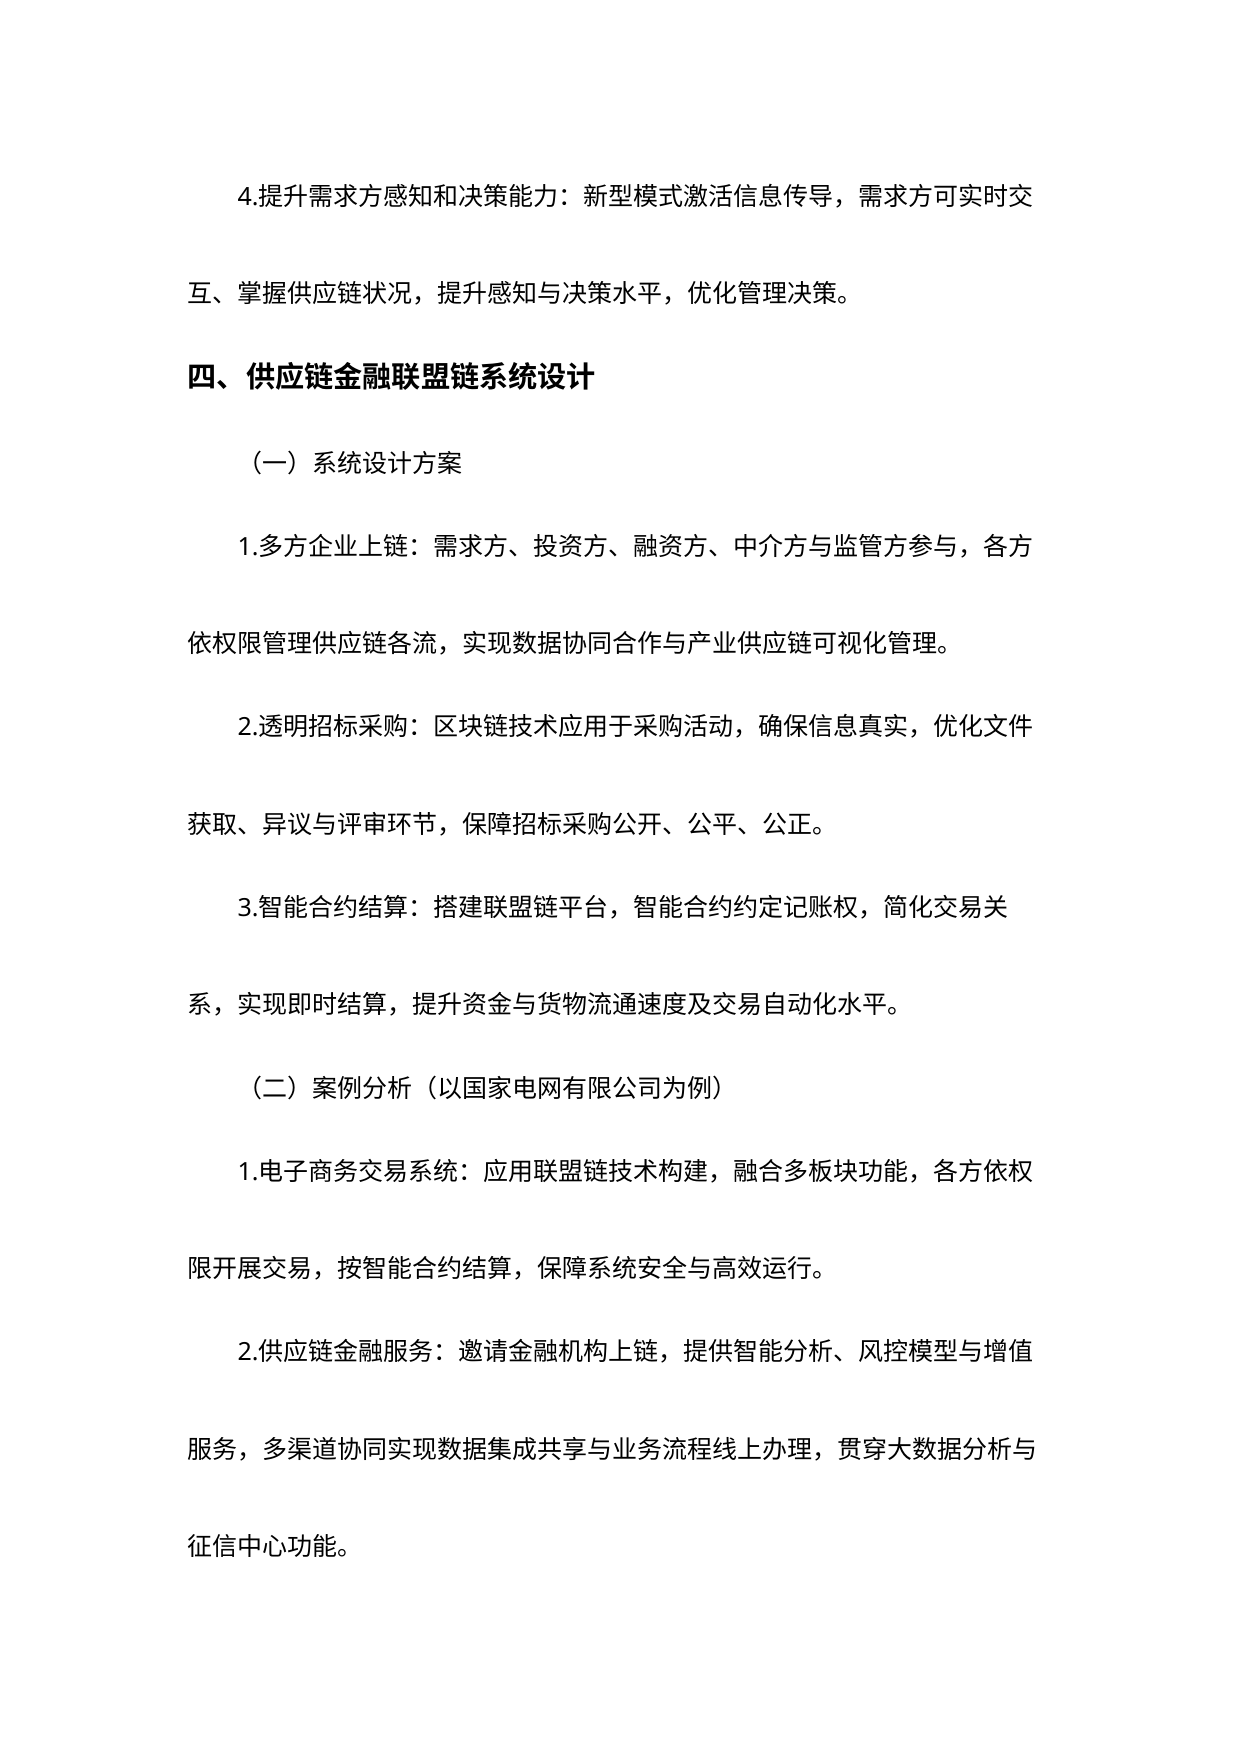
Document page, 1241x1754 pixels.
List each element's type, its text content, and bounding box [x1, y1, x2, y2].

list 2.透明招标采购：区块链技术应用于采购活动，确保信息真实，优化文件获取、异议与评审环节，保障招标采购公开、公平、公正。 [187, 692, 1053, 855]
list 四、供应链金融联盟链系统设计 [187, 343, 1053, 408]
list （一）系统设计方案 [187, 429, 1053, 494]
list （二）案例分析（以国家电网有限公司为例） [187, 1054, 1053, 1119]
list 1.电子商务交易系统：应用联盟链技术构建，融合多板块功能，各方依权限开展交易，按智能合约结算，保障系统安全与高效运行。 [187, 1137, 1053, 1299]
list 4.提升需求方感知和决策能力：新型模式激活信息传导，需求方可实时交互、掌握供应链状况，提升感知与决策水平，优化管理决策。 [187, 162, 1053, 324]
list 2.供应链金融服务：邀请金融机构上链，提供智能分析、风控模型与增值服务，多渠道协同实现数据集成共享与业务流程线上办理，贯穿大数据分析与征信中心功能。 [187, 1317, 1053, 1577]
list 3.智能合约结算：搭建联盟链平台，智能合约约定记账权，简化交易关系，实现即时结算，提升资金与货物流通速度及交易自动化水平。 [187, 873, 1053, 1036]
list 1.多方企业上链：需求方、投资方、融资方、中介方与监管方参与，各方依权限管理供应链各流，实现数据协同合作与产业供应链可视化管理。 [187, 512, 1053, 674]
